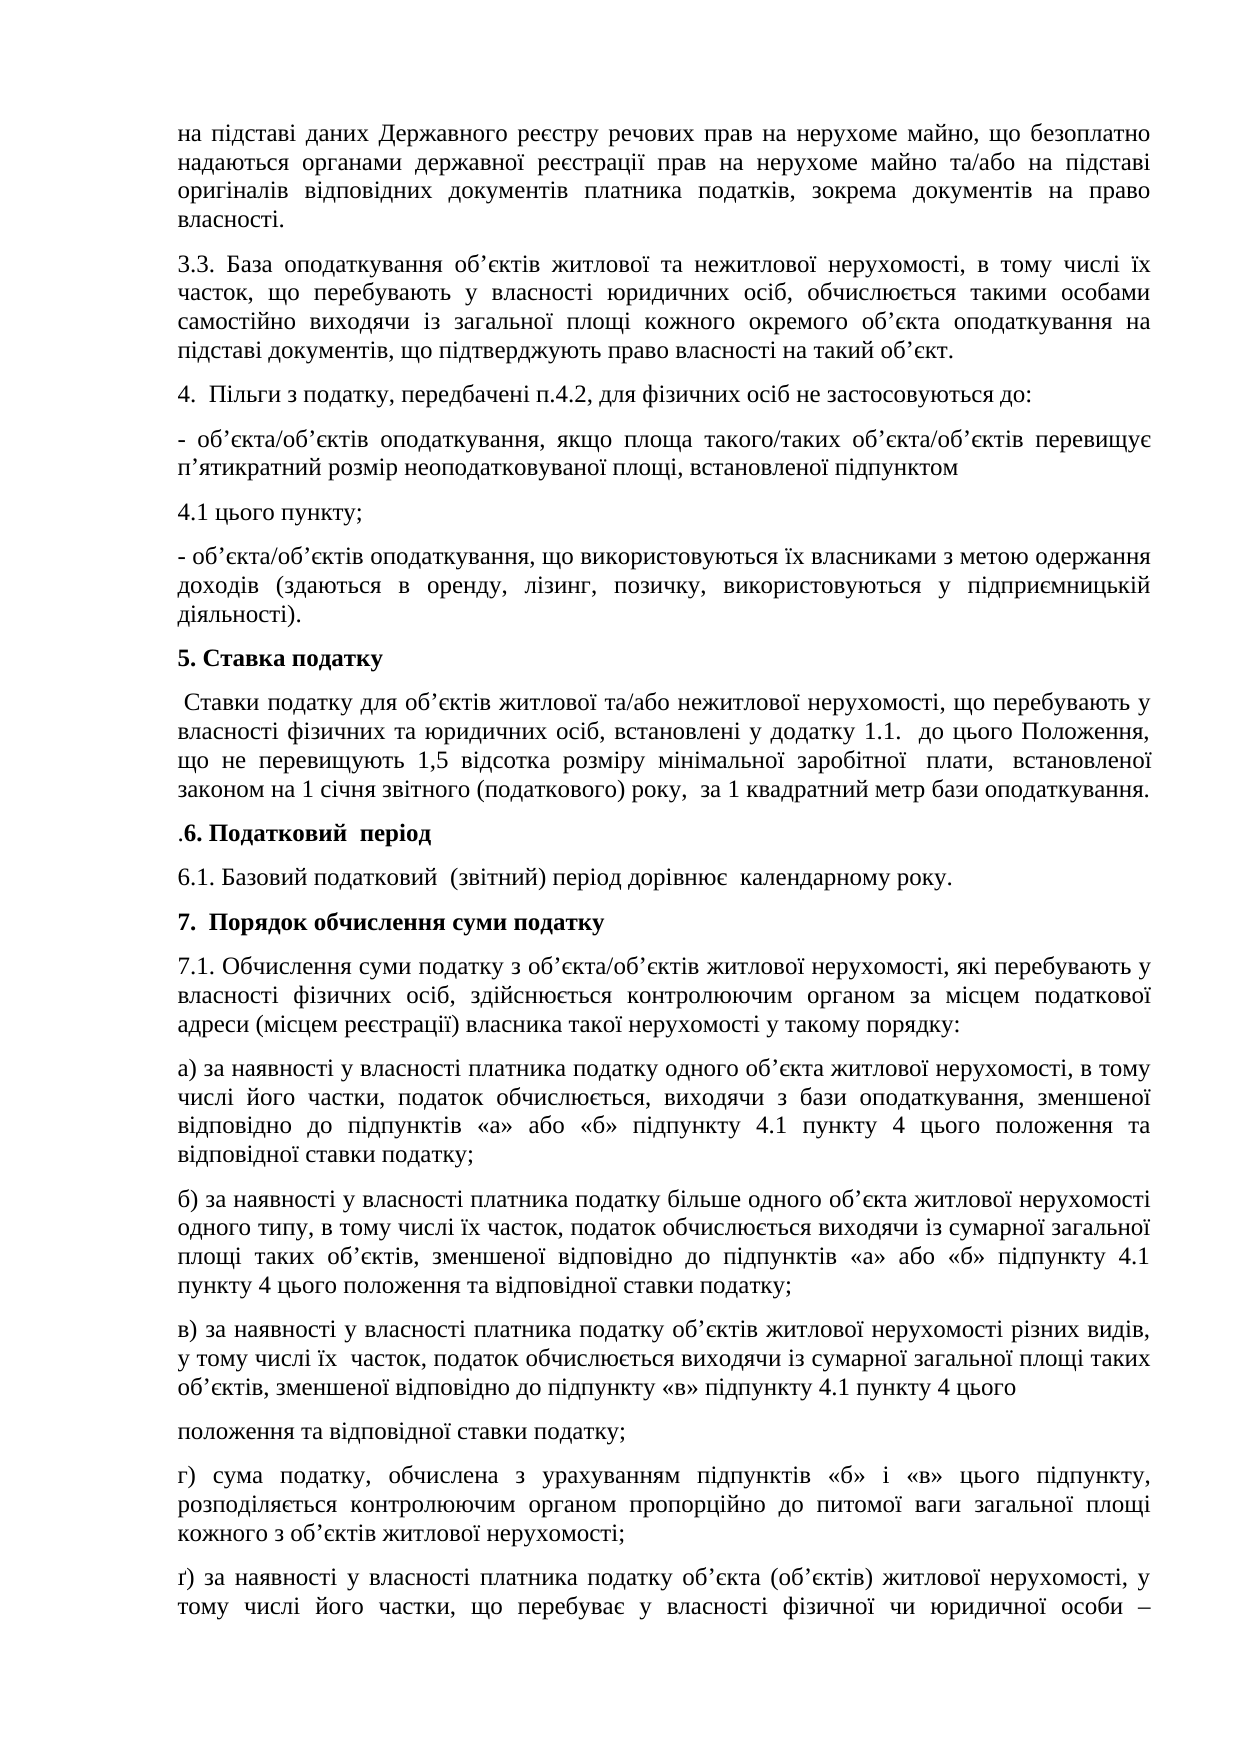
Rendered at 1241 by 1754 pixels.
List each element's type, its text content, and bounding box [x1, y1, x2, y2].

text 4.1 цього пункту; [177, 497, 1152, 526]
text - об’єкта/об’єктів оподаткування, якщо площа такого/таких об’єкта/об’єктів перевищує п’ятикратний розмір неоподатковуваної площі, встановленої підпунктом [177, 424, 1152, 481]
text а) за наявності у власності платника податку одного об’єкта житлової нерухомості, в тому числі його частки, податок обчислюється, виходячи з бази оподаткування, зменшеної відповідно до підпунктів «а» або «б» підпункту 4.1 пункту 4 цього положення та відповідної ставки податку; [177, 1053, 1152, 1168]
text 6.1. Базовий податковий (звітний) період дорівнює календарному року. [177, 862, 1152, 891]
text - об’єкта/об’єктів оподаткування, що використовуються їх власниками з метою одержання доходів (здаються в оренду, лізинг, позичку, використовуються у підприємницькій діяльності). [177, 541, 1152, 627]
text 7. Порядок обчислення суми податку [177, 907, 1152, 936]
text .6. Податковий період [177, 818, 1152, 847]
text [177, 1562, 1152, 1620]
text в) за наявності у власності платника податку об’єктів житлової нерухомості різних видів, у тому числі їх часток, податок обчислюється виходячи із сумарної загальної площі таких об’єктів, зменшеної відповідно до підпункту «в» підпункту 4.1 пункту 4 цього [177, 1314, 1152, 1401]
text положення та відповідної ставки податку; [177, 1416, 1152, 1445]
text б) за наявності у власності платника податку більше одного об’єкта житлової нерухомості одного типу, в тому числі їх часток, податок обчислюється виходячи із сумарної загальної площі таких об’єктів, зменшеної відповідно до підпунктів «а» або «б» підпункту 4.1 пункту 4 цього положення та відповідної ставки податку; [177, 1184, 1152, 1299]
text 7.1. Обчислення суми податку з об’єкта/об’єктів житлової нерухомості, які перебувають у власності фізичних осіб, здійснюється контролюючим органом за місцем податкової адреси (місцем реєстрації) власника такої нерухомості у такому порядку: [177, 951, 1152, 1037]
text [177, 118, 1152, 233]
text 5. Ставка податку [177, 643, 1152, 672]
text Ставки податку для об’єктів житлової та/або нежитлової нерухомості, що перебувають у власності фізичних та юридичних осіб, встановлені у додатку 1.1. до цього Положення, що не перевищують 1,5 відсотка розміру мінімальної заробітної плати, встановленої законом на 1 січня звітного (податкового) року, за 1 квадратний метр бази оподаткування. [177, 687, 1152, 802]
text г) сума податку, обчислена з урахуванням підпунктів «б» і «в» цього підпункту, розподіляється контролюючим органом пропорційно до питомої ваги загальної площі кожного з об’єктів житлової нерухомості; [177, 1461, 1152, 1547]
text 3.3. База оподаткування об’єктів житлової та нежитлової нерухомості, в тому числі їх часток, що перебувають у власності юридичних осіб, обчислюється такими особами самостійно виходячи із загальної площі кожного окремого об’єкта оподаткування на підставі документів, що підтверджують право власності на такий об’єкт. [177, 249, 1152, 364]
text 4. Пільги з податку, передбачені п.4.2, для фізичних осіб не застосовуються до: [177, 379, 1152, 408]
